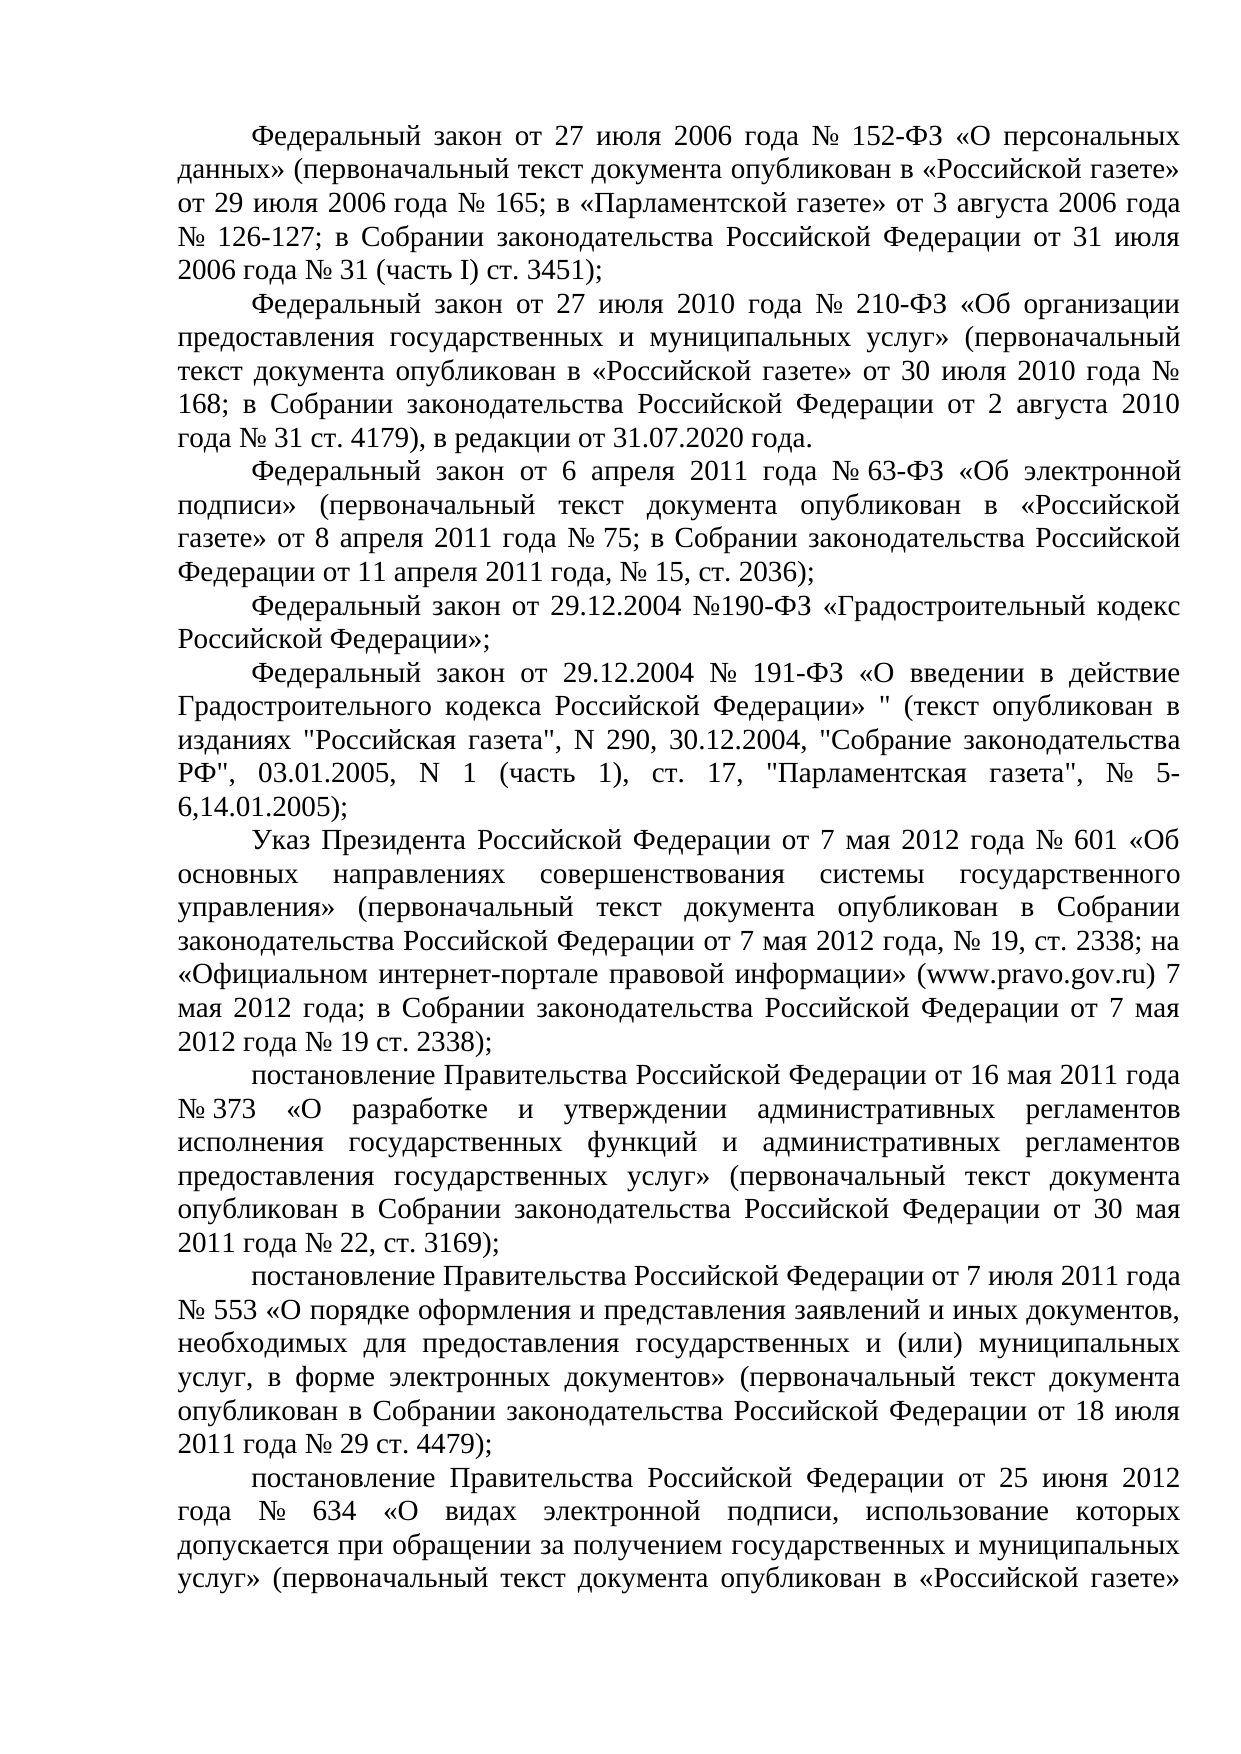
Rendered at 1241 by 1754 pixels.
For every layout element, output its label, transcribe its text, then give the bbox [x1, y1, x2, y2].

text постановление Правительства Российской Федерации от 7 июля 2011 года № 553 «О порядке оформления и представления заявлений и иных документов, необходимых для предоставления государственных и (или) муниципальных услуг, в форме электронных документов» (первоначальный текст документа опубликован в Собрании законодательства Российской Федерации от 18 июля 2011 года № 29 ст. 4479); [177, 1258, 1181, 1460]
text Федеральный закон от 27 июля 2006 года № 152-ФЗ «О персональных данных» (первоначальный текст документа опубликован в «Российской газете» от 29 июля 2006 года № 165; в «Парламентской газете» от 3 августа 2006 года № 126-127; в Собрании законодательства Российской Федерации от 31 июля 2006 года № 31 (часть I) ст. 3451); [177, 118, 1181, 286]
text Федеральный закон от 6 апреля 2011 года № 63-ФЗ «Об электронной подписи» (первоначальный текст документа опубликован в «Российской газете» от 8 апреля 2011 года № 75; в Собрании законодательства Российской Федерации от 11 апреля 2011 года, № 15, ст. 2036); [177, 453, 1181, 588]
text Федеральный закон от 29.12.2004 №190-ФЗ «Градостроительный кодекс Российской Федерации»; [177, 588, 1181, 655]
text Указ Президента Российской Федерации от 7 мая 2012 года № 601 «Об основных направлениях совершенствования системы государственного управления» (первоначальный текст документа опубликован в Собрании законодательства Российской Федерации от 7 мая 2012 года, № 19, ст. 2338; на «Официальном интернет-портале правовой информации» (www.pravo.gov.ru) 7 мая 2012 года; в Собрании законодательства Российской Федерации от 7 мая 2012 года № 19 ст. 2338); [177, 822, 1181, 1057]
text постановление Правительства Российской Федерации от 16 мая 2011 года № 373 «О разработке и утверждении административных регламентов исполнения государственных функций и административных регламентов предоставления государственных услуг» (первоначальный текст документа опубликован в Собрании законодательства Российской Федерации от 30 мая 2011 года № 22, ст. 3169); [177, 1057, 1181, 1258]
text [177, 1460, 1181, 1594]
text Федеральный закон от 27 июля 2010 года № 210-ФЗ «Об организации предоставления государственных и муниципальных услуг» (первоначальный текст документа опубликован в «Российской газете» от 30 июля 2010 года № 168; в Собрании законодательства Российской Федерации от 2 августа 2010 года № 31 ст. 4179), в редакции от 31.07.2020 года. [177, 286, 1181, 453]
text Федеральный закон от 29.12.2004 № 191-ФЗ «О введении в действие Градостроительного кодекса Российской Федерации» " (текст опубликован в изданиях "Российская газета", N 290, 30.12.2004, "Собрание законодательства РФ", 03.01.2005, N 1 (часть 1), ст. 17, "Парламентская газета", № 5-6,14.01.2005); [177, 655, 1181, 822]
